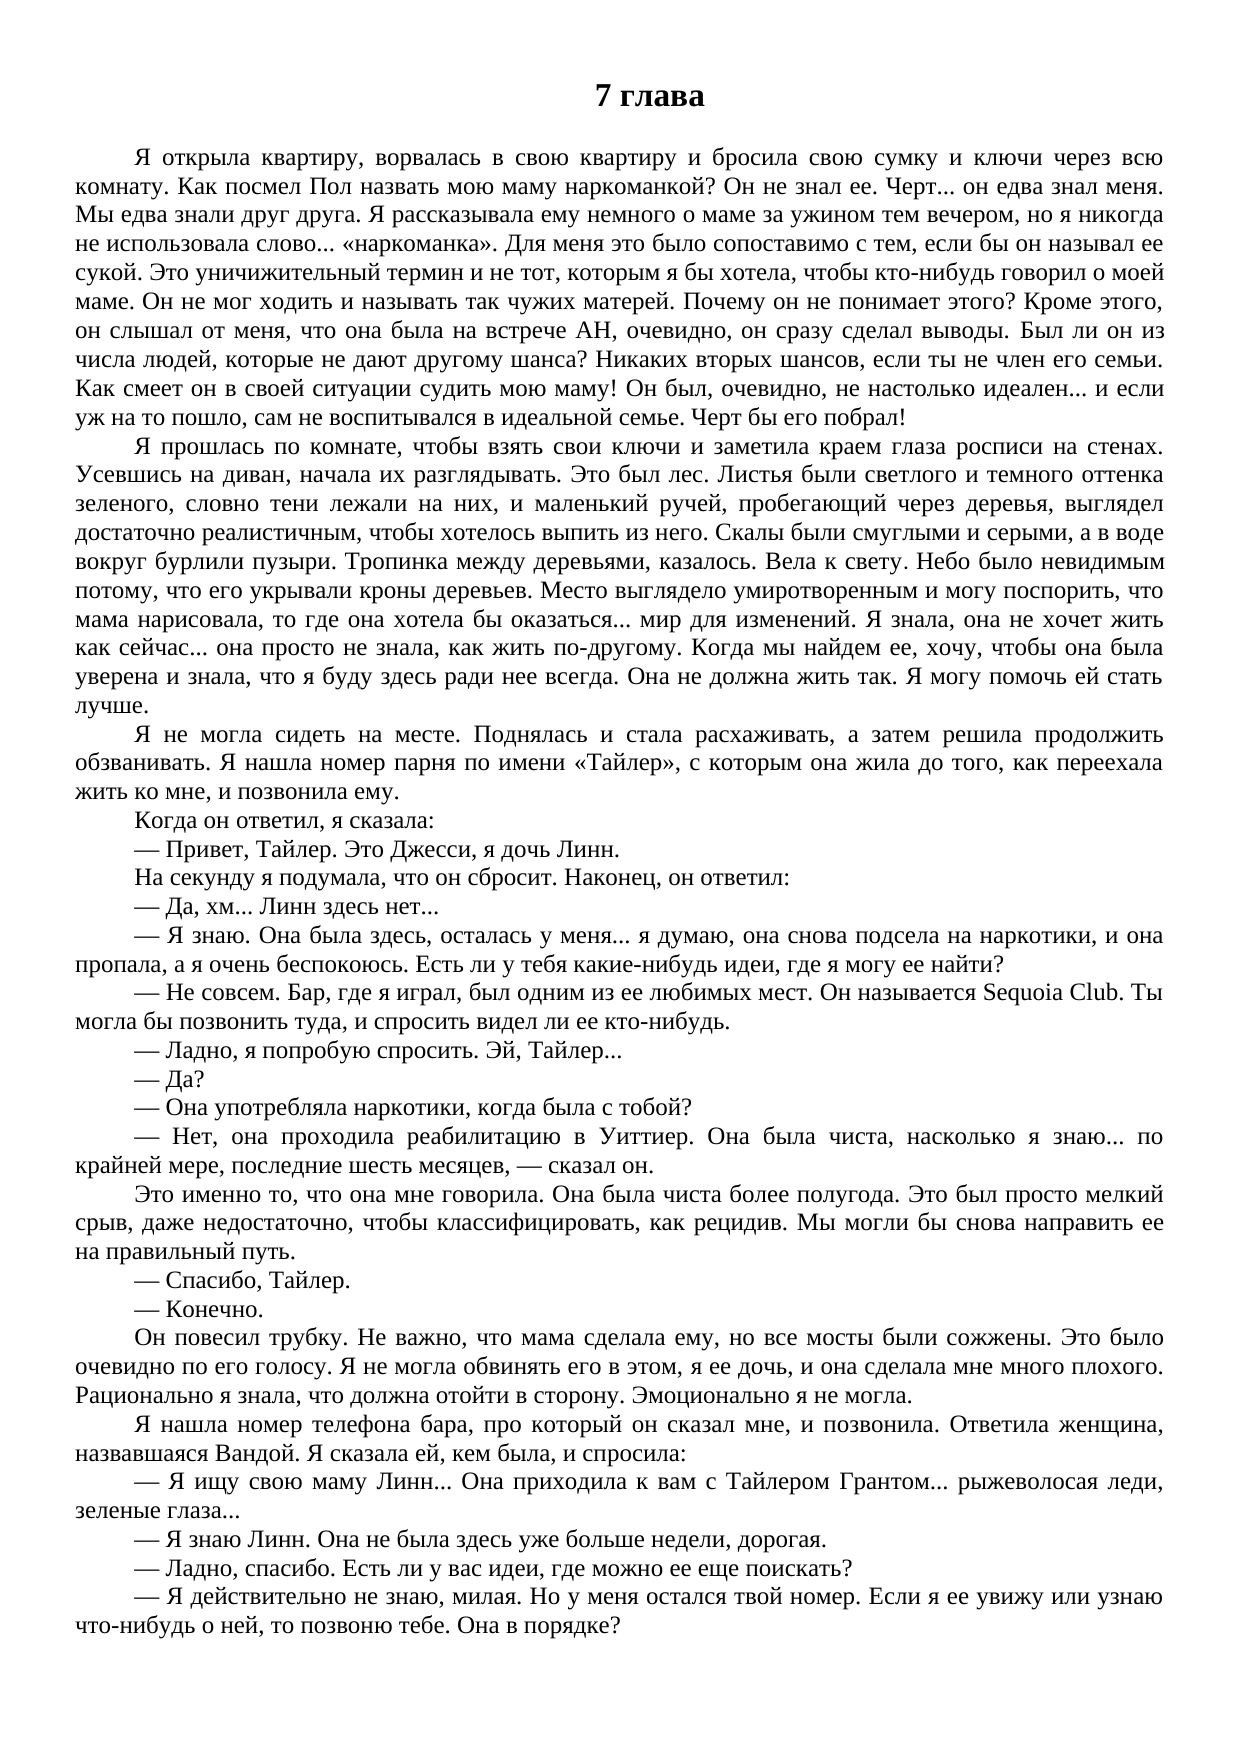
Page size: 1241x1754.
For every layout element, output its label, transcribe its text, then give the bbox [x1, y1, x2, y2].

text Я нашла номер телефона бара, про который он сказал мне, и позвонила. Ответила женщина, назвавшаяся Вандой. Я сказала ей, кем была, и спросила: [75, 1409, 1165, 1466]
text — Привет, Тайлер. Это Джесси, я дочь Линн. [75, 834, 1165, 862]
text На секунду я подумала, что он сбросит. Наконец, он ответил: [75, 862, 1165, 891]
text — Я ищу свою маму Линн... Она приходила к вам с Тайлером Грантом... рыжеволосая леди, зеленые глаза... [75, 1466, 1165, 1524]
text — Я действительно не знаю, милая. Но у меня остался твой номер. Если я ее увижу или узнаю что-нибудь о ней, то позвоню тебе. Она в порядке? [75, 1581, 1165, 1639]
text Я открыла квартиру, ворвалась в свою квартиру и бросила свою сумку и ключи через всю комнату. Как посмел Пол назвать мою маму наркоманкой? Он не знал ее. Черт... он едва знал меня. Мы едва знали друг друга. Я рассказывала ему немного о маме за ужином тем вечером, но я никогда не использовала слово... «наркоманка». Для меня это было сопоставимо с тем, если бы он называл ее сукой. Это уничижительный термин и не тот, которым я бы хотела, чтобы кто-нибудь говорил о моей маме. Он не мог ходить и называть так чужих матерей. Почему он не понимает этого? Кроме этого, он слышал от меня, что она была на встрече АН, очевидно, он сразу сделал выводы. Был ли он из числа людей, которые не дают другому шанса? Никаких вторых шансов, если ты не член его семьи. Как смеет он в своей ситуации судить мою маму! Он был, очевидно, не настолько идеален... и если уж на то пошло, сам не воспитывался в идеальной семье. Черт бы его побрал! [75, 142, 1165, 431]
text 7 глава [75, 75, 1165, 113]
text — Ладно, я попробую спросить. Эй, Тайлер... [75, 1035, 1165, 1064]
text — Ладно, спасибо. Есть ли у вас идеи, где можно ее еще поискать? [75, 1553, 1165, 1581]
text — Я знаю Линн. Она не была здесь уже больше недели, дорогая. [75, 1524, 1165, 1553]
text — Не совсем. Бар, где я играл, был одним из ее любимых мест. Он называется Sequoia Club. Ты могла бы позвонить туда, и спросить видел ли ее кто-нибудь. [75, 977, 1165, 1035]
text — Я знаю. Она была здесь, осталась у меня... я думаю, она снова подсела на наркотики, и она пропала, а я очень беспокоюсь. Есть ли у тебя какие-нибудь идеи, где я могу ее найти? [75, 920, 1165, 977]
text — Спасибо, Тайлер. [75, 1265, 1165, 1294]
text Он повесил трубку. Не важно, что мама сделала ему, но все мосты были сожжены. Это было очевидно по его голосу. Я не могла обвинять его в этом, я ее дочь, и она сделала мне много плохого. Рационально я знала, что должна отойти в сторону. Эмоционально я не могла. [75, 1322, 1165, 1409]
text Я не могла сидеть на месте. Поднялась и стала расхаживать, а затем решила продолжить обзванивать. Я нашла номер парня по имени «Тайлер», с которым она жила до того, как переехала жить ко мне, и позвонила ему. [75, 719, 1165, 805]
text — Нет, она проходила реабилитацию в Уиттиер. Она была чиста, насколько я знаю... по крайней мере, последние шесть месяцев, — сказал он. [75, 1121, 1165, 1179]
text — Она употребляла наркотики, когда была с тобой? [75, 1092, 1165, 1121]
text — Конечно. [75, 1294, 1165, 1322]
text — Да? [75, 1064, 1165, 1092]
text — Да, хм... Линн здесь нет... [75, 891, 1165, 920]
text Это именно то, что она мне говорила. Она была чиста более полугода. Это был просто мелкий срыв, даже недостаточно, чтобы классифицировать, как рецидив. Мы могли бы снова направить ее на правильный путь. [75, 1179, 1165, 1265]
text Когда он ответил, я сказала: [75, 805, 1165, 834]
text Я прошлась по комнате, чтобы взять свои ключи и заметила краем глаза росписи на стенах. Усевшись на диван, начала их разглядывать. Это был лес. Листья были светлого и темного оттенка зеленого, словно тени лежали на них, и маленький ручей, пробегающий через деревья, выглядел достаточно реалистичным, чтобы хотелось выпить из него. Скалы были смуглыми и серыми, а в воде вокруг бурлили пузыри. Тропинка между деревьями, казалось. Вела к свету. Небо было невидимым потому, что его укрывали кроны деревьев. Место выглядело умиротворенным и могу поспорить, что мама нарисовала, то где она хотела бы оказаться... мир для изменений. Я знала, она не хочет жить как сейчас... она просто не знала, как жить по-другому. Когда мы найдем ее, хочу, чтобы она была уверена и знала, что я буду здесь ради нее всегда. Она не должна жить так. Я могу помочь ей стать лучше. [75, 431, 1165, 719]
